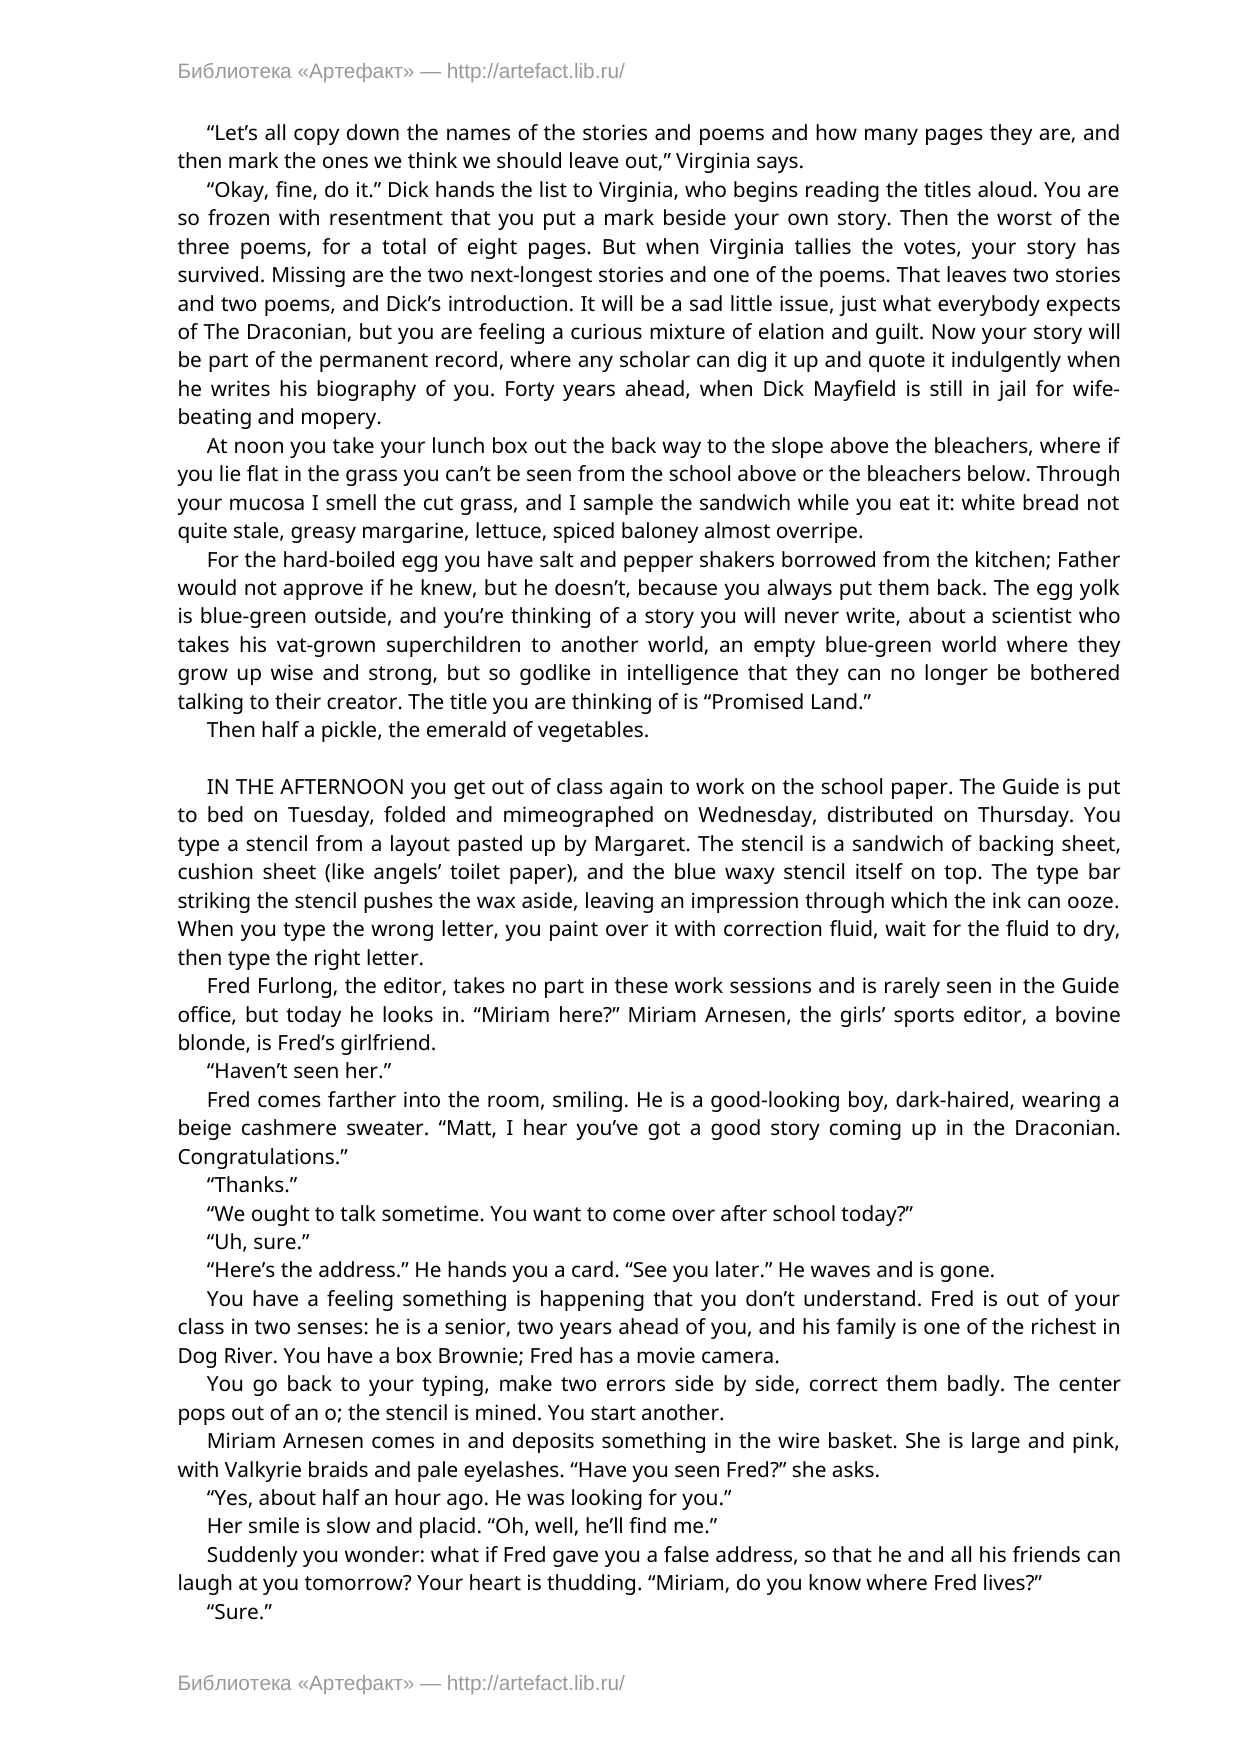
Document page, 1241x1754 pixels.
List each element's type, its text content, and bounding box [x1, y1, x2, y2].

text “Uh, sure.” [177, 1227, 1122, 1256]
text Her smile is slow and placid. “Oh, well, he’ll find me.” [177, 1512, 1122, 1540]
text “Let’s all copy down the names of the stories and poems and how many pages they are, and then mark the ones we think we should leave out,” Virginia says. [177, 118, 1122, 175]
text For the hard-boiled egg you have salt and pepper shakers borrowed from the kitchen; Father would not approve if he knew, but he doesn’t, because you always put them back. The egg yolk is blue-green outside, and you’re thinking of a story you will never write, about a scientist who takes his vat-grown superchildren to another world, an empty blue-green world where they grow up wise and strong, but so godlike in intelligence that they can no longer be bothered talking to their creator. The title you are thinking of is “Promised Land.” [177, 545, 1122, 715]
text “We ought to talk sometime. You want to come over after school today?” [177, 1199, 1122, 1227]
text “Haven’t seen her.” [177, 1057, 1122, 1085]
text “Yes, about half an hour ago. He was looking for you.” [177, 1483, 1122, 1512]
text You go back to your typing, make two errors side by side, correct them badly. The center pops out of an o; the stencil is mined. You start another. [177, 1369, 1122, 1426]
text “Thanks.” [177, 1170, 1122, 1199]
text Fred Furlong, the editor, takes no part in these work sessions and is rarely seen in the Guide office, but today he looks in. “Miriam here?” Miriam Arnesen, the girls’ sports editor, a bovine blonde, is Fred’s girlfriend. [177, 971, 1122, 1057]
text “Here’s the address.” He hands you a card. “See you later.” He waves and is gone. [177, 1256, 1122, 1284]
text IN THE AFTERNOON you get out of class again to work on the school paper. The Guide is put to bed on Tuesday, folded and mimeographed on Wednesday, distributed on Thursday. You type a stencil from a layout pasted up by Margaret. The stencil is a sandwich of backing sheet, cushion sheet (like angels’ toilet paper), and the blue waxy stencil itself on top. The type bar striking the stencil pushes the wax aside, leaving an impression through which the ink can ooze. When you type the wrong letter, you paint over it with correction fluid, wait for the fluid to dry, then type the right letter. [177, 772, 1122, 971]
text At noon you take your lunch box out the back way to the slope above the bleachers, where if you lie flat in the grass you can’t be seen from the school above or the bleachers below. Through your mucosa I smell the cut grass, and I sample the sandwich while you eat it: white bread not quite stale, greasy margarine, lettuce, spiced baloney almost overripe. [177, 431, 1122, 545]
text “Sure.” [177, 1597, 1122, 1625]
text Fred comes farther into the room, smiling. He is a good-looking boy, dark-haired, wearing a beige cashmere sweater. “Matt, I hear you’ve got a good story coming up in the Draconian. Congratulations.” [177, 1085, 1122, 1170]
text Suddenly you wonder: what if Fred gave you a false address, so that he and all his friends can laugh at you tomorrow? Your heart is thudding. “Miriam, do you know where Fred lives?” [177, 1540, 1122, 1597]
text You have a feeling something is happening that you don’t understand. Fred is out of your class in two senses: he is a senior, two years ahead of you, and his family is one of the richest in Dog River. You have a box Brownie; Fred has a movie camera. [177, 1284, 1122, 1369]
text Miriam Arnesen comes in and deposits something in the wire basket. She is large and pink, with Valkyrie braids and pale eyelashes. “Have you seen Fred?” she asks. [177, 1426, 1122, 1483]
text “Okay, fine, do it.” Dick hands the list to Virginia, who begins reading the titles aloud. You are so frozen with resentment that you put a mark beside your own story. Then the worst of the three poems, for a total of eight pages. But when Virginia tallies the votes, your story has survived. Missing are the two next-longest stories and one of the poems. That leaves two stories and two poems, and Dick’s introduction. It will be a sad little issue, just what everybody expects of The Draconian, but you are feeling a curious mixture of elation and guilt. Now your story will be part of the permanent record, where any scholar can dig it up and quote it indulgently when he writes his biography of you. Forty years ahead, when Dick Mayfield is still in jail for wife-beating and mopery. [177, 175, 1122, 431]
text Then half a pickle, the emerald of vegetables. [177, 715, 1122, 744]
